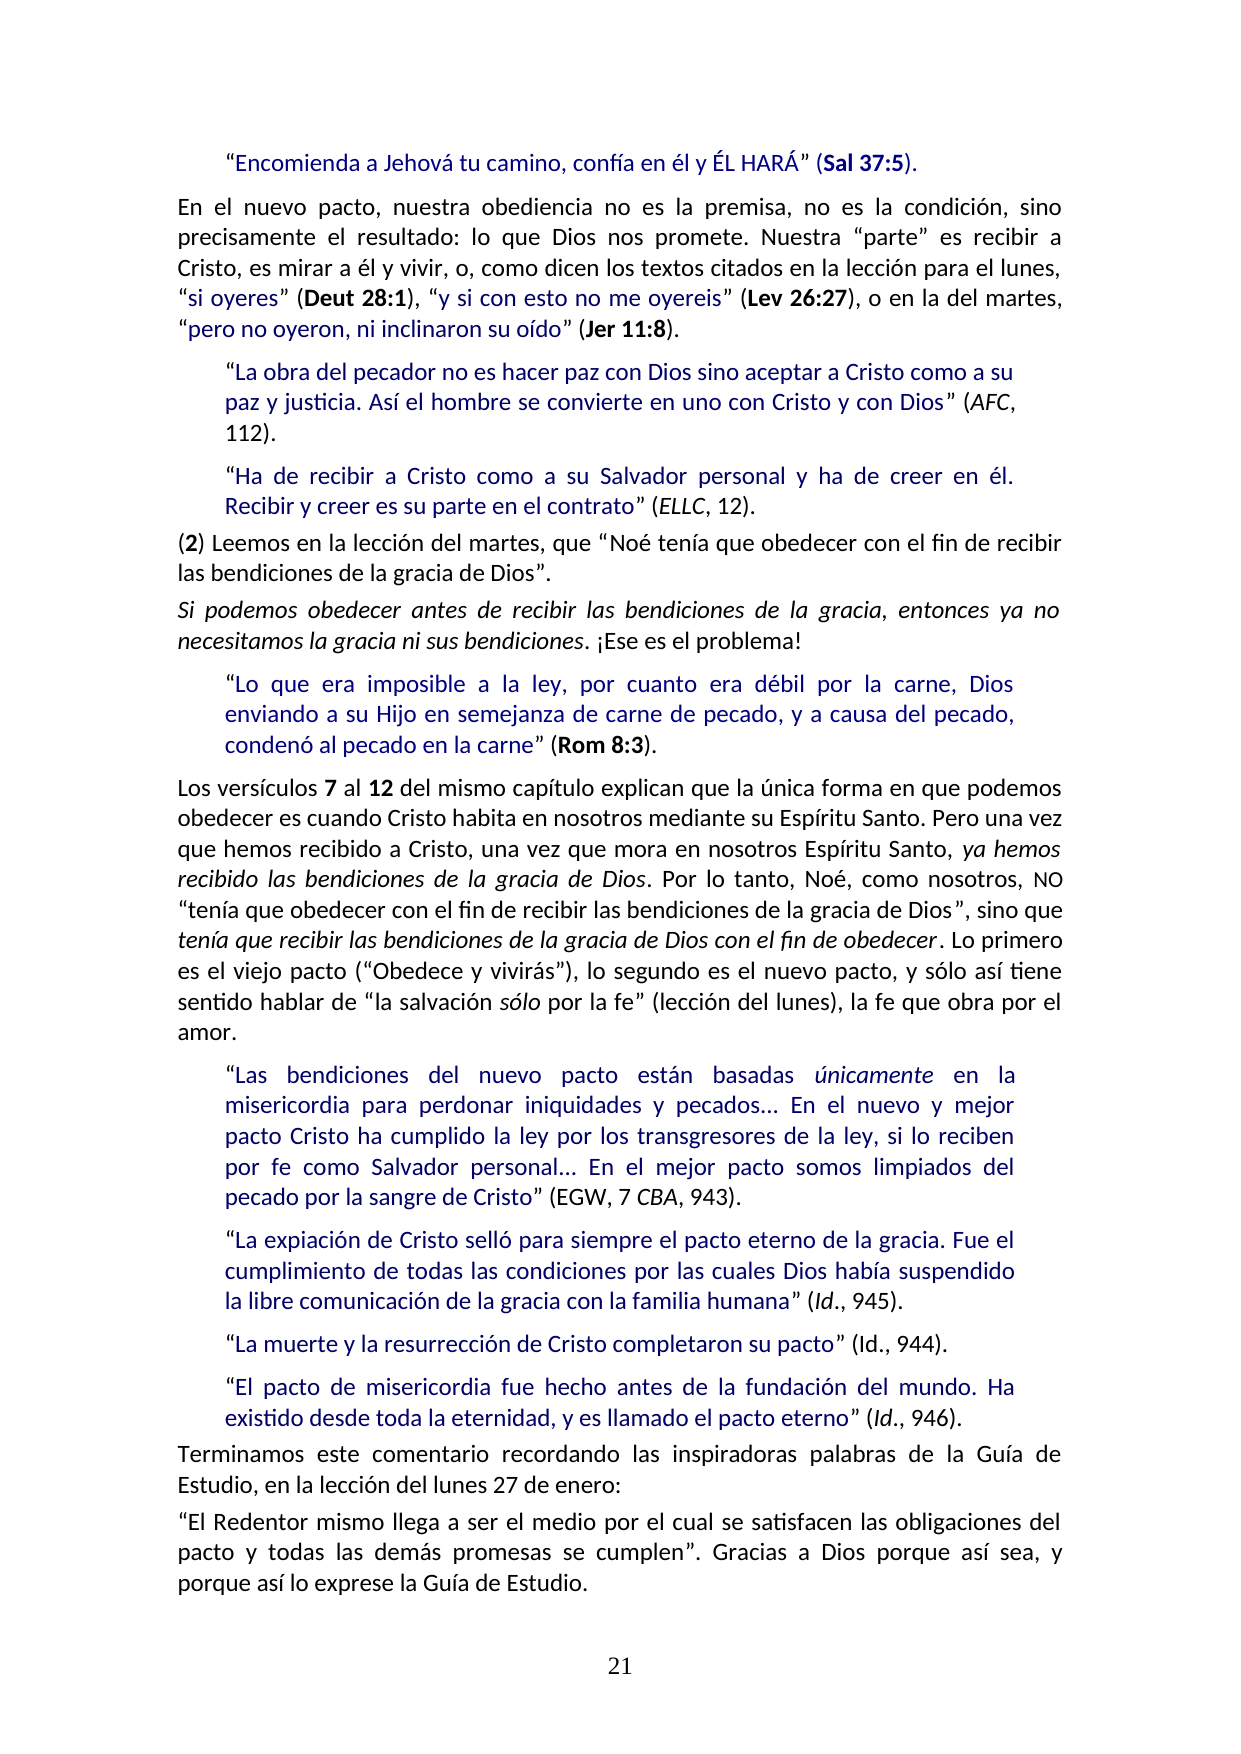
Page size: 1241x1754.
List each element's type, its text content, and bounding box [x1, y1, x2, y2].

text “La muerte y la resurrección de Cristo completaron su pacto” (Id., 944). [224, 1328, 1016, 1359]
text “La obra del pecador no es hacer paz con Dios sino aceptar a Cristo como a su paz y justicia. Así el hombre se convierte en uno con Cristo y con Dios” (AFC, 112). [224, 356, 1016, 447]
text “Lo que era imposible a la ley, por cuanto era débil por la carne, Dios enviando a su Hijo en semejanza de carne de pecado, y a causa del pecado, condenó al pecado en la carne” (Rom 8:3). [224, 668, 1016, 759]
text Si podemos obedecer antes de recibir las bendiciones de la gracia, entonces ya no necesitamos la gracia ni sus bendiciones. ¡Ese es el problema! [177, 594, 1063, 655]
text “Las bendiciones del nuevo pacto están basadas únicamente en la misericordia para perdonar iniquidades y pecados... En el nuevo y mejor pacto Cristo ha cumplido la ley por los transgresores de la ley, si lo reciben por fe como Salvador personal... En el mejor pacto somos limpiados del pecado por la sangre de Cristo” (EGW, 7 CBA, 943). [224, 1059, 1016, 1212]
text En el nuevo pacto, nuestra obediencia no es la premisa, no es la condición, sino precisamente el resultado: lo que Dios nos promete. Nuestra “parte” es recibir a Cristo, es mirar a él y vivir, o, como dicen los textos citados en la lección para el lunes, “si oyeres” (Deut 28:1), “y si con esto no me oyereis” (Lev 26:27), o en la del martes, “pero no oyeron, ni inclinaron su oído” (Jer 11:8). [177, 191, 1063, 343]
text (2) Leemos en la lección del martes, que “Noé tenía que obedecer con el fin de recibir las bendiciones de la gracia de Dios”. [177, 527, 1063, 588]
text “La expiación de Cristo selló para siempre el pacto eterno de la gracia. Fue el cumplimiento de todas las condiciones por las cuales Dios había suspendido la libre comunicación de la gracia con la familia humana” (Id., 945). [224, 1224, 1016, 1316]
text “El pacto de misericordia fue hecho antes de la fundación del mundo. Ha existido desde toda la eternidad, y es llamado el pacto eterno” (Id., 946). [224, 1371, 1016, 1432]
text Terminamos este comentario recordando las inspiradoras palabras de la Guía de Estudio, en la lección del lunes 27 de enero: [177, 1439, 1063, 1500]
text Los versículos 7 al 12 del mismo capítulo explican que la única forma en que podemos obedecer es cuando Cristo habita en nosotros mediante su Espíritu Santo. Pero una vez que hemos recibido a Cristo, una vez que mora en nosotros Espíritu Santo, ya hemos recibido las bendiciones de la gracia de Dios. Por lo tanto, Noé, como nosotros, NO “tenía que obedecer con el fin de recibir las bendiciones de la gracia de Dios”, sino que tenía que recibir las bendiciones de la gracia de Dios con el fin de obedecer. Lo primero es el viejo pacto (“Obedece y vivirás”), lo segundo es el nuevo pacto, y sólo así tiene sentido hablar de “la salvación sólo por la fe” (lección del lunes), la fe que obra por el amor. [177, 772, 1063, 1047]
text “El Redentor mismo llega a ser el medio por el cual se satisfacen las obligaciones del pacto y todas las demás promesas se cumplen”. Gracias a Dios porque así sea, y porque así lo exprese la Guía de Estudio. [177, 1506, 1063, 1597]
text “Encomienda a Jehová tu camino, confía en él y ÉL HARÁ” (Sal 37:5). [224, 148, 1016, 178]
text “Ha de recibir a Cristo como a su Salvador personal y ha de creer en él. Recibir y creer es su parte en el contrato” (ELLC, 12). [224, 460, 1016, 521]
